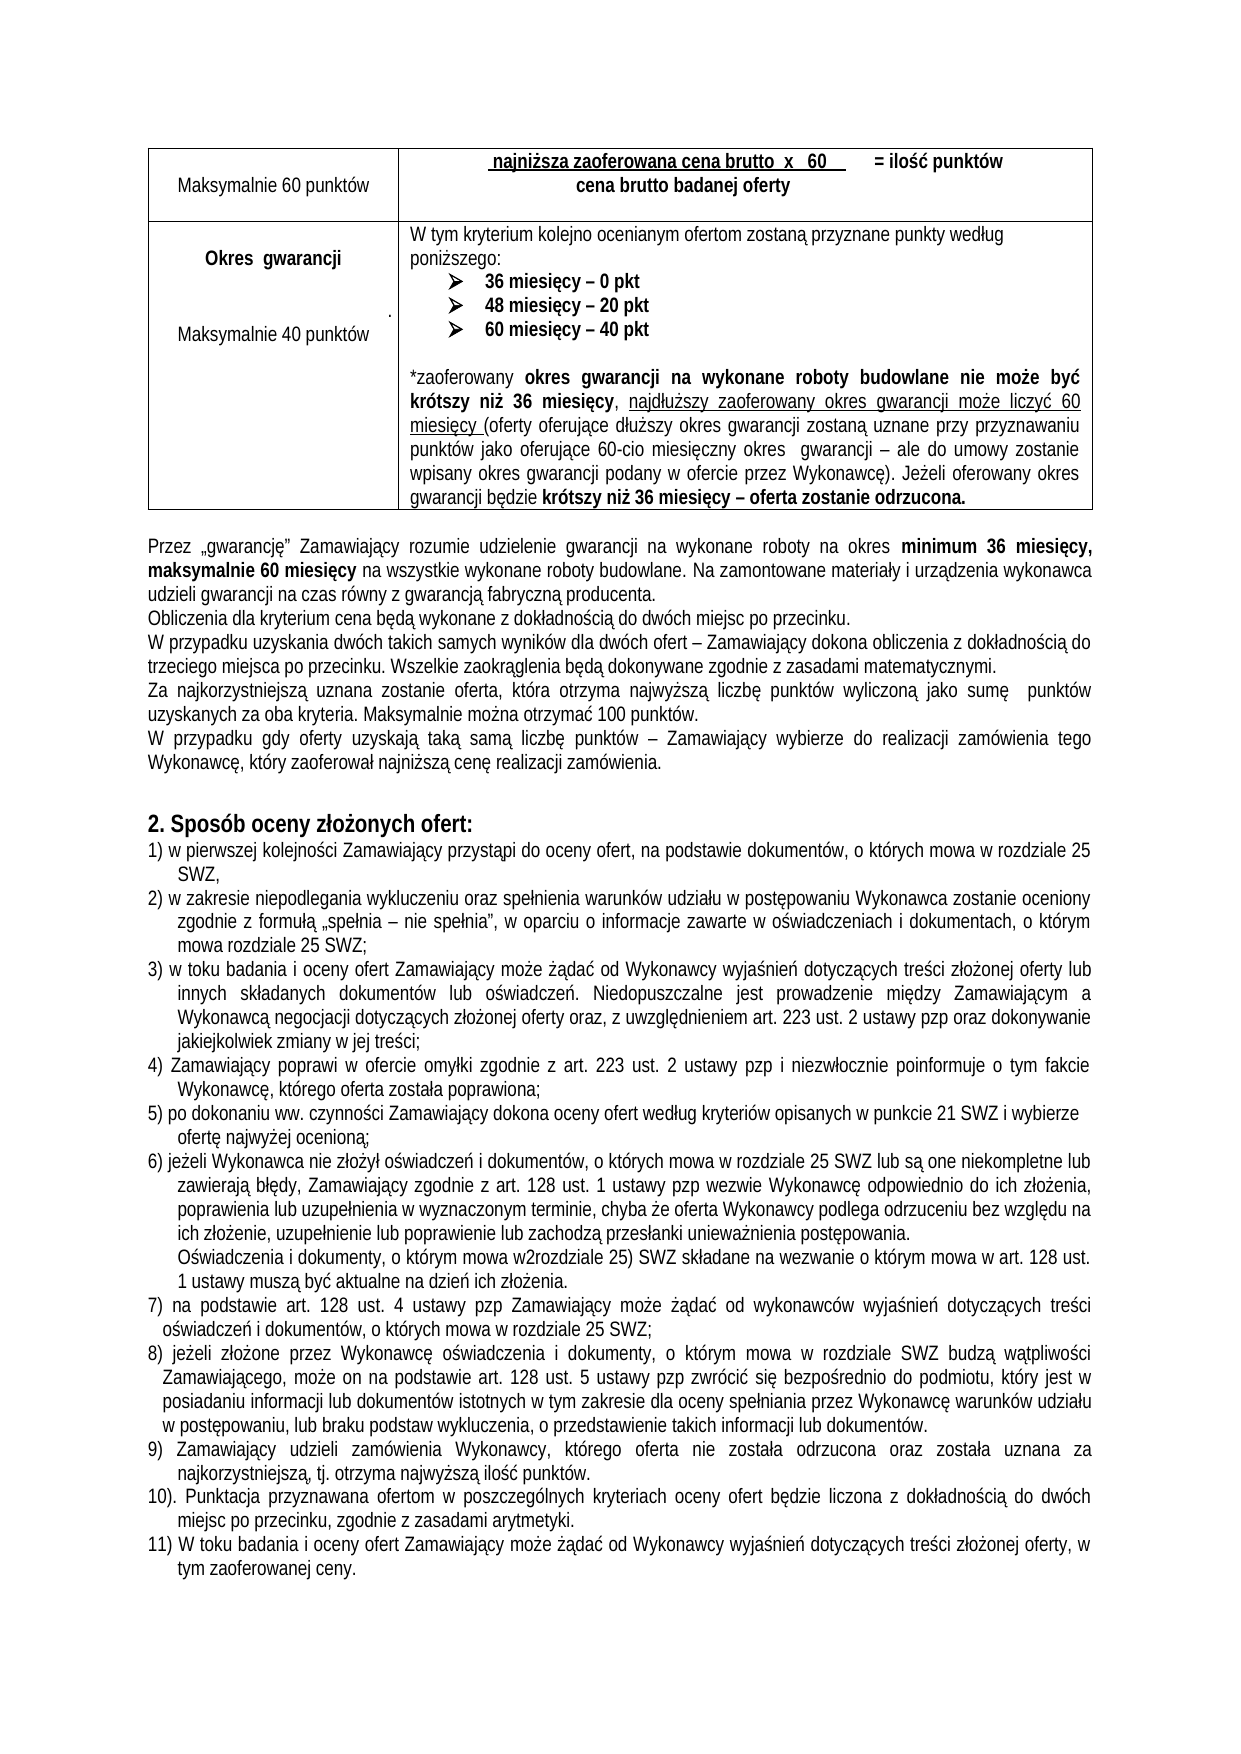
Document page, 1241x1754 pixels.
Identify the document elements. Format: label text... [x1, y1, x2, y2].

text 5) po dokonaniu ww. czynności Zamawiający dokona oceny ofert według kryteriów opisanych w punkcie 21 SWZ i wybierze ofertę najwyżej ocenioną; [148, 1101, 1093, 1149]
text Oświadczenia i dokumenty, o którym mowa w2rozdziale 25) SWZ składane na wezwanie o którym mowa w art. 128 ust. 1 ustawy muszą być aktualne na dzień ich złożenia. [177, 1245, 1093, 1293]
text 2) w zakresie niepodlegania wykluczeniu oraz spełnienia warunków udziału w postępowaniu Wykonawca zostanie oceniony zgodnie z formułą „spełnia – nie spełnia”, w oparciu o informacje zawarte w oświadczeniach i dokumentach, o którym mowa rozdziale 25 SWZ; [148, 885, 1093, 957]
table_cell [149, 149, 398, 221]
list W przypadku gdy oferty uzyskają taką samą liczbę punktów – Zamawiający wybierze do realizacji zamówienia tego Wykonawcę, który zaoferował najniższą cenę realizacji zamówienia. [148, 726, 1093, 774]
text Przez „gwarancję” Zamawiający rozumie udzielenie gwarancji na wykonane roboty na okres minimum 36 miesięcy, maksymalnie 60 miesięcy na wszystkie wykonane roboty budowlane. Na zamontowane materiały i urządzenia wykonawca udzieli gwarancji na czas równy z gwarancją fabryczną producenta. [148, 534, 1093, 606]
text W przypadku uzyskania dwóch takich samych wyników dla dwóch ofert – Zamawiający dokona obliczenia z dokładnością do trzeciego miejsca po przecinku. Wszelkie zaokrąglenia będą dokonywane zgodnie z zasadami matematycznymi. [148, 630, 1093, 678]
text 3) w toku badania i oceny ofert Zamawiający może żądać od Wykonawcy wyjaśnień dotyczących treści złożonej oferty lub innych składanych dokumentów lub oświadczeń. Niedopuszczalne jest prowadzenie między Zamawiającym a Wykonawcą negocjacji dotyczących złożonej oferty oraz, z uwzględnieniem art. 223 ust. 2 ustawy pzp oraz dokonywanie jakiejkolwiek zmiany w jej treści; [148, 957, 1093, 1053]
text 10). Punktacja przyznawana ofertom w poszczególnych kryteriach oceny ofert będzie liczona z dokładnością do dwóch miejsc po przecinku, zgodnie z zasadami arytmetyki. [148, 1484, 1093, 1532]
text 7) na podstawie art. 128 ust. 4 ustawy pzp Zamawiający może żądać od wykonawców wyjaśnień dotyczących treści oświadczeń i dokumentów, o których mowa w rozdziale 25 SWZ; [148, 1293, 1093, 1341]
text 8) jeżeli złożone przez Wykonawcę oświadczenia i dokumenty, o którym mowa w rozdziale SWZ budzą wątpliwości Zamawiającego, może on na podstawie art. 128 ust. 5 ustawy pzp zwrócić się bezpośrednio do podmiotu, który jest w posiadaniu informacji lub dokumentów istotnych w tym zakresie dla oceny spełniania przez Wykonawcę warunków udziału w postępowaniu, lub braku podstaw wykluczenia, o przedstawienie takich informacji lub dokumentów. [148, 1341, 1093, 1436]
table_cell Okres gwarancji .Maksymalnie 40 punktów [149, 222, 398, 509]
text Obliczenia dla kryterium cena będą wykonane z dokładnością do dwóch miejsc po przecinku. [148, 606, 1093, 630]
text 1) w pierwszej kolejności Zamawiający przystąpi do oceny ofert, na podstawie dokumentów, o których mowa w rozdziale 25 SWZ, [148, 837, 1093, 885]
text 2. Sposób oceny złożonych ofert: [148, 809, 1093, 837]
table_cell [399, 149, 1092, 221]
text 4) Zamawiający poprawi w ofercie omyłki zgodnie z art. 223 ust. 2 ustawy pzp i niezwłocznie poinformuje o tym fakcie Wykonawcę, którego oferta została poprawiona; [148, 1053, 1093, 1101]
text 9) Zamawiający udzieli zamówienia Wykonawcy, którego oferta nie została odrzucona oraz została uznana za najkorzystniejszą, tj. otrzyma najwyższą ilość punktów. [148, 1436, 1093, 1484]
text 11) W toku badania i oceny ofert Zamawiający może żądać od Wykonawcy wyjaśnień dotyczących treści złożonej oferty, w tym zaoferowanej ceny. [148, 1532, 1093, 1580]
text Za najkorzystniejszą uznana zostanie oferta, która otrzyma najwyższą liczbę punktów wyliczoną jako sumę punktów uzyskanych za oba kryteria. Maksymalnie można otrzymać 100 punktów. [148, 678, 1093, 726]
text 6) jeżeli Wykonawca nie złożył oświadczeń i dokumentów, o których mowa w rozdziale 25 SWZ lub są one niekompletne lub zawierają błędy, Zamawiający zgodnie z art. 128 ust. 1 ustawy pzp wezwie Wykonawcę odpowiednio do ich złożenia, poprawienia lub uzupełnienia w wyznaczonym terminie, chyba że oferta Wykonawcy podlega odrzuceniu bez względu na ich złożenie, uzupełnienie lub poprawienie lub zachodzą przesłanki unieważnienia postępowania. [148, 1149, 1093, 1245]
table_cell W tym kryterium kolejno ocenianym ofertom zostaną przyznane punkty według poniższego: 36 miesięcy – 0 pkt 48 miesięcy – 20 pkt 60 miesięcy – 40 pkt *zaoferowany okres gwarancji na wykonane roboty budowlane nie może być krótszy niż 36 miesięcy, najdłuższy zaoferowany okres gwarancji może liczyć 60 miesięcy (oferty oferujące dłuższy okres gwarancji zostaną uznane przy przyznawaniu punktów jako oferujące 60-cio miesięczny okres gwarancji – ale do umowy zostanie wpisany okres gwarancji podany w ofercie przez Wykonawcę). Jeżeli oferowany okres gwarancji będzie krótszy niż 36 miesięcy – oferta zostanie odrzucona. [399, 222, 1092, 509]
